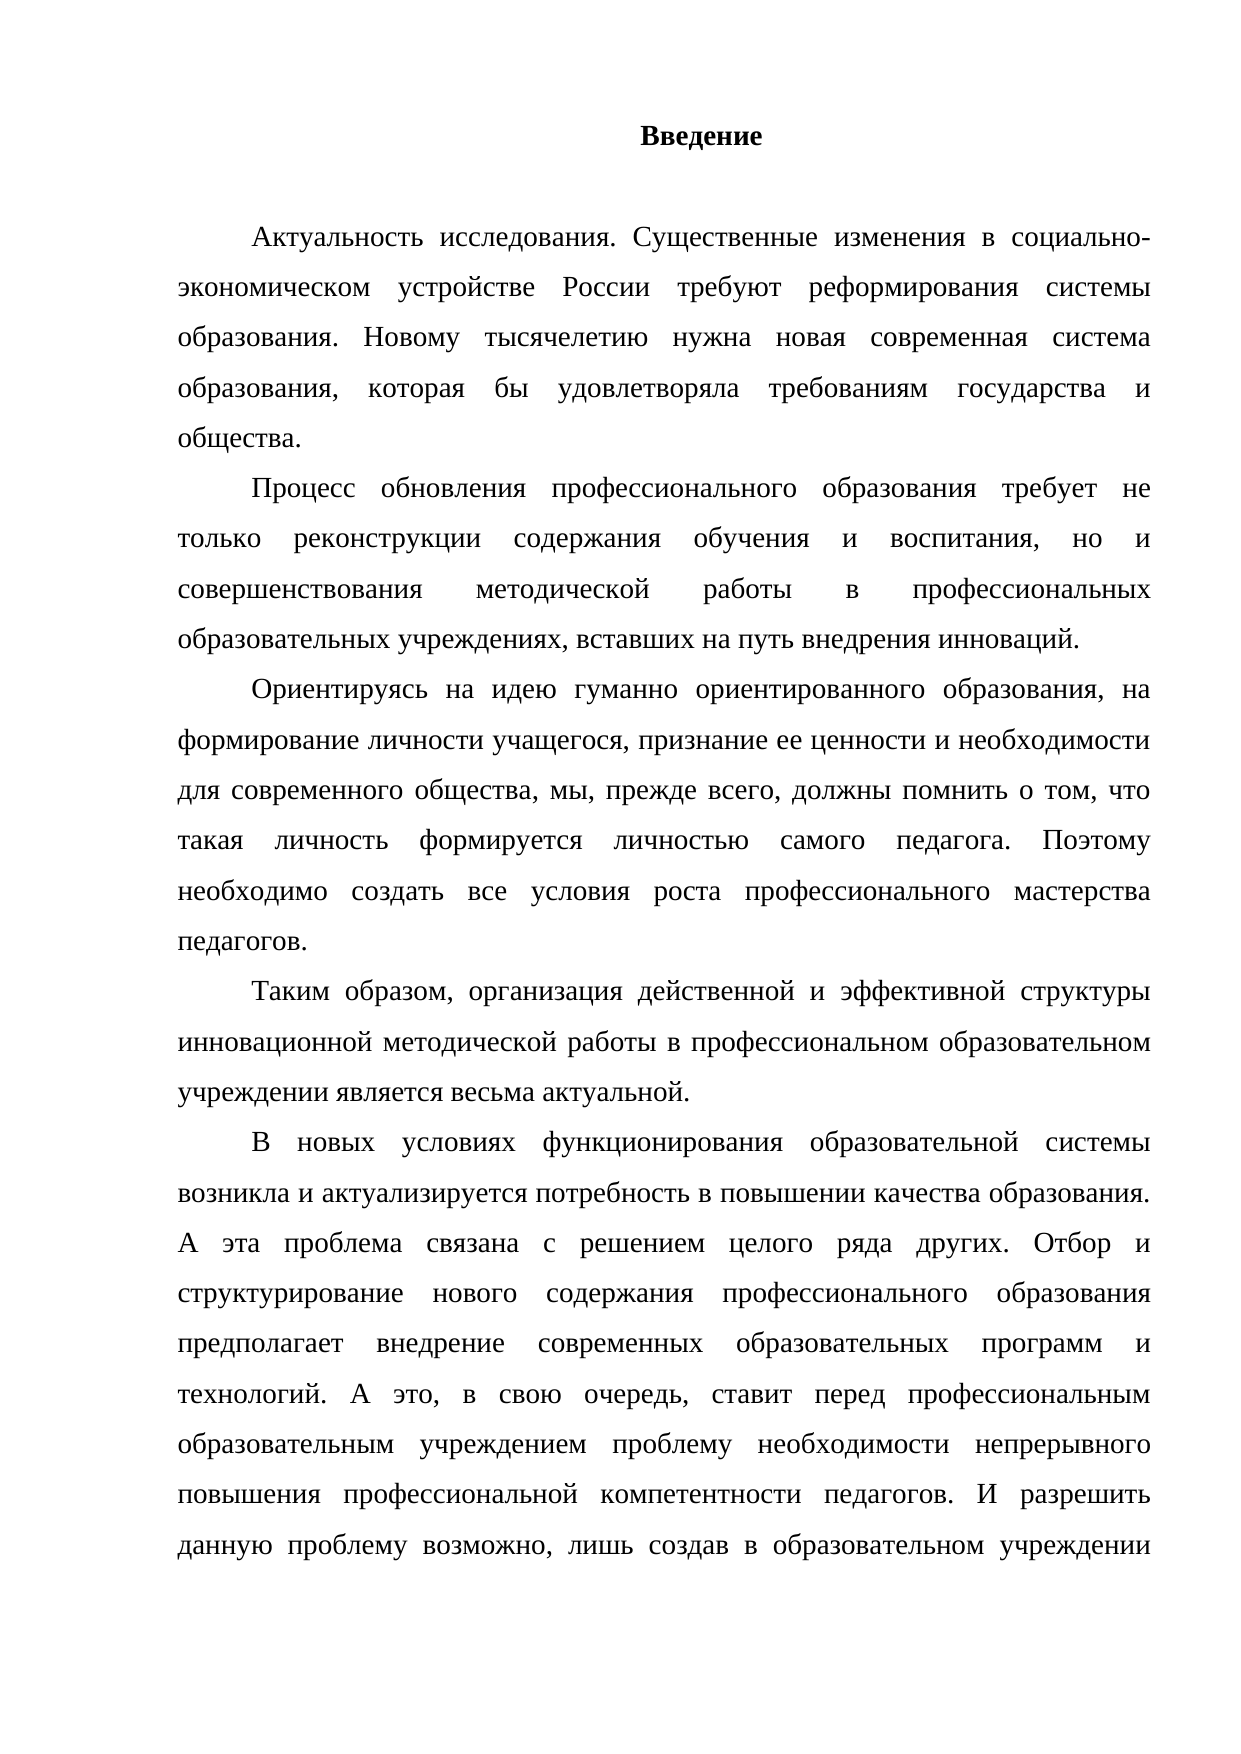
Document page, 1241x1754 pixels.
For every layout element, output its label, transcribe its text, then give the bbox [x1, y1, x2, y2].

text Ориентируясь на идею гуманно ориентированного образования, на формирование личности учащегося, признание ее ценности и необходимости для современного общества, мы, прежде всего, должны помнить о том, что такая личность формируется личностью самого педагога. Поэтому необходимо создать все условия роста профессионального мастерства педагогов. [177, 672, 1152, 957]
text Таким образом, организация действенной и эффективной структуры инновационной методической работы в профессиональном образовательном учреждении является весьма актуальной. [177, 973, 1152, 1108]
text Актуальность исследования. Существенные изменения в социально-экономическом устройстве России требуют реформирования системы образования. Новому тысячелетию нужна новая современная система образования, которая бы удовлетворяла требованиям государства и общества. [177, 219, 1152, 453]
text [177, 1124, 1152, 1560]
text Введение [177, 118, 1152, 152]
text Процесс обновления профессионального образования требует не только реконструкции содержания обучения и воспитания, но и совершенствования методической работы в профессиональных образовательных учреждениях, вставших на путь внедрения инноваций. [177, 470, 1152, 655]
